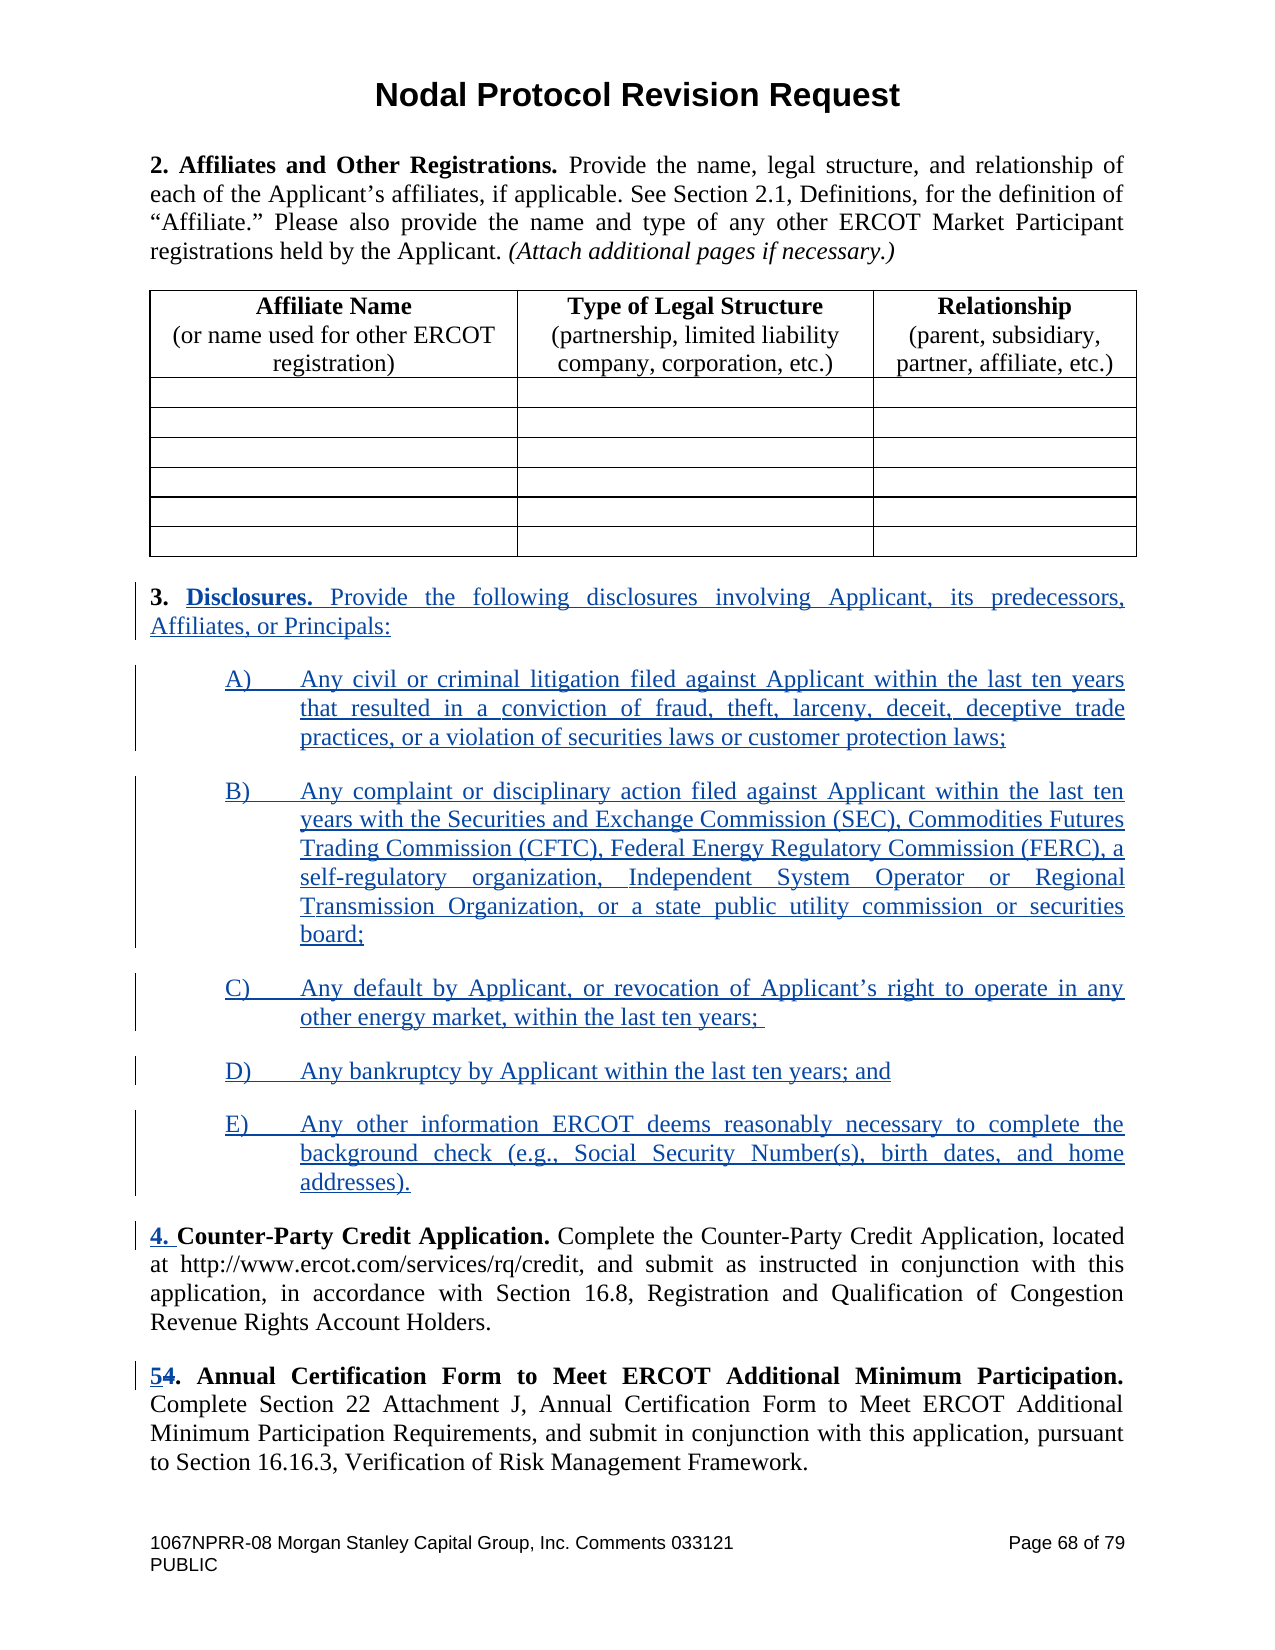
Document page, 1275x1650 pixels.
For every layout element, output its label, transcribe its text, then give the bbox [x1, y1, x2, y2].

table_header Relationship (parent, subsidiary, partner, affiliate, etc.) [874, 291, 1136, 377]
table_cell [151, 527, 517, 556]
table_header Type of Legal Structure (partnership, limited liability company, corporation, etc.) [518, 291, 873, 377]
table_cell [518, 498, 873, 526]
text 2. Affiliates and Other Registrations. Provide the name, legal structure, and relationship of each of the Applicant’s affiliates, if applicable. See Section 2.1, Definitions, for the definition of “Affiliate.” Please also provide the name and type of any other ERCOT Market Participant registrations held by the Applicant. (Attach additional pages if necessary.) [150, 150, 1125, 265]
text 3. [150, 582, 1125, 639]
table_cell [151, 468, 517, 496]
table_cell [518, 527, 873, 556]
table_cell [518, 468, 873, 496]
text . Annual Certification Form to Meet ERCOT Additional Minimum Participation. Complete Section 22 Attachment J, Annual Certification Form to Meet ERCOT Additional Minimum Participation Requirements, and submit in conjunction with this application, pursuant to Section 16.16.3, Verification of Risk Management Framework. [150, 1361, 1125, 1476]
table_cell [874, 408, 1136, 437]
table_cell [874, 438, 1136, 467]
table_header Affiliate Name (or name used for other ERCOT registration) [151, 291, 517, 377]
table_cell [518, 408, 873, 437]
table_cell [518, 438, 873, 467]
table_cell [874, 378, 1136, 407]
table_cell [151, 498, 517, 526]
table_cell [874, 498, 1136, 526]
table_cell [518, 378, 873, 407]
table_cell [151, 378, 517, 407]
table_cell [874, 468, 1136, 496]
table_cell [874, 527, 1136, 556]
table_cell [151, 438, 517, 467]
table_cell [151, 408, 517, 437]
text Counter-Party Credit Application. Complete the Counter-Party Credit Application, located at http://www.ercot.com/services/rq/credit, and submit as instructed in conjunction with this application, in accordance with Section 16.8, Registration and Qualification of Congestion Revenue Rights Account Holders. [150, 1221, 1125, 1336]
